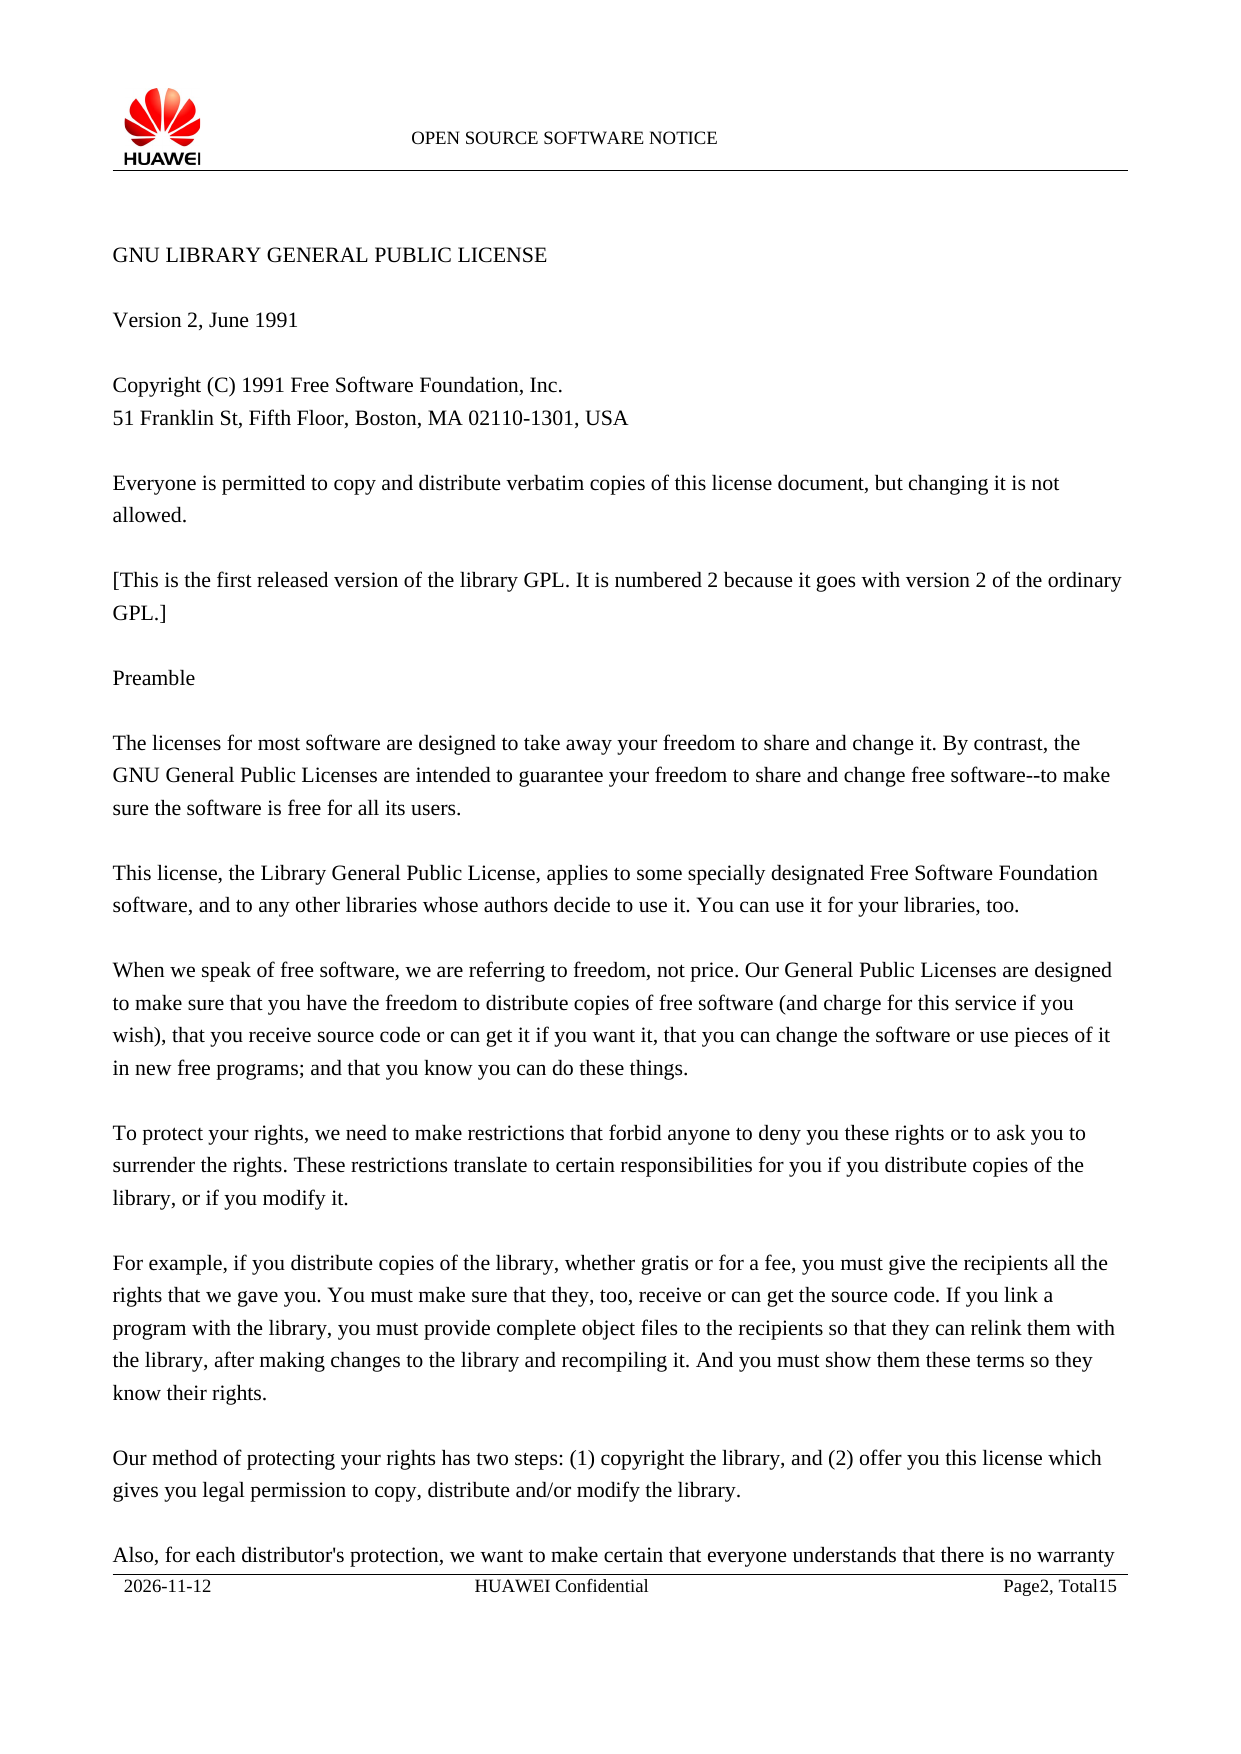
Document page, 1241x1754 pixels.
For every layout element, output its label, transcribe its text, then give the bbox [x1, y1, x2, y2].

picture [124, 88, 201, 165]
